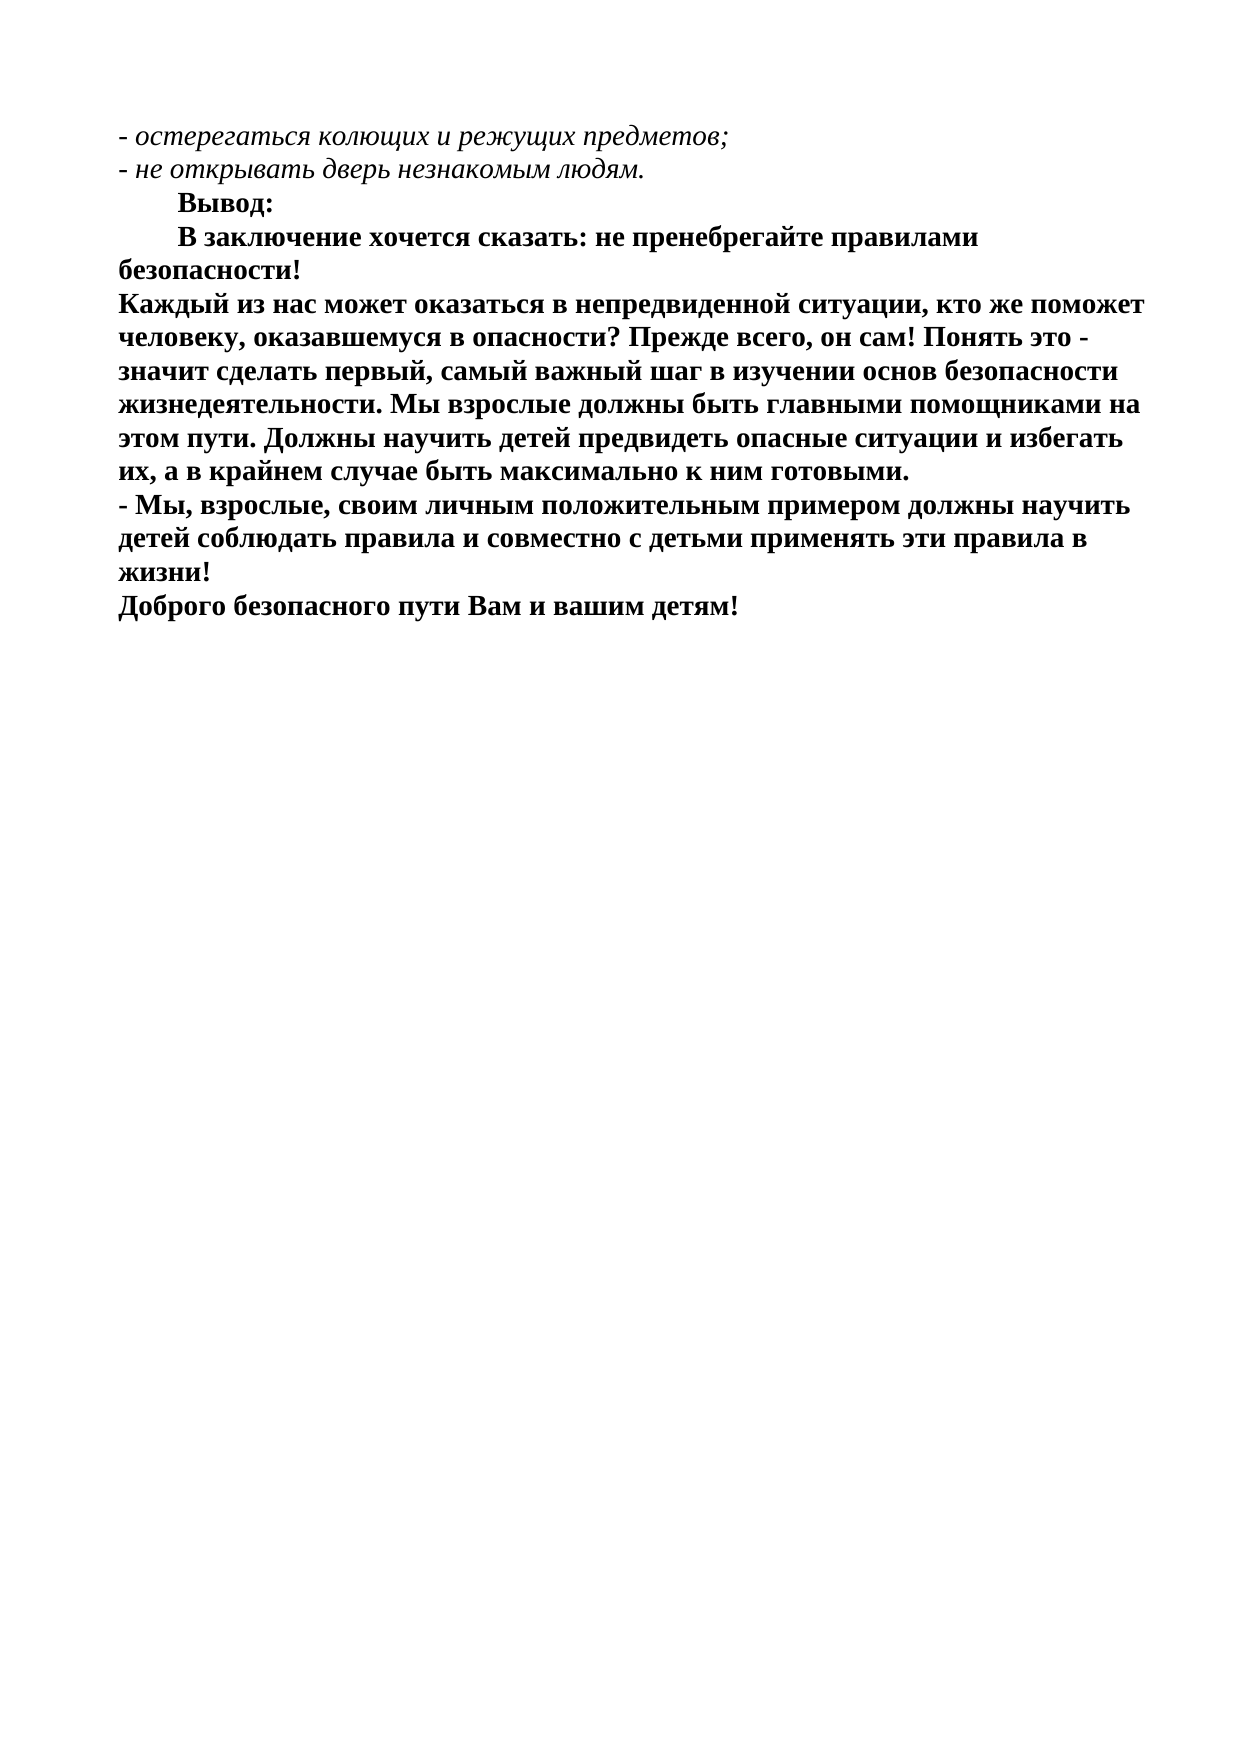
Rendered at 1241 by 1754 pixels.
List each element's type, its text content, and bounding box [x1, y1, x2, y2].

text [118, 118, 1152, 185]
text Вывод: [118, 185, 1152, 219]
text В заключение хочется сказать: не пренебрегайте правилами безопасности! Каждый из нас может оказаться в непредвиденной ситуации, кто же поможет человеку, оказавшемуся в опасности? Прежде всего, он сам! Понять это - значит сделать первый, самый важный шаг в изучении основ безопасности жизнедеятельности. Мы взрослые должны быть главными помощниками на этом пути. Должны научить детей предвидеть опасные ситуации и избегать их, а в крайнем случае быть максимально к ним готовыми. - Мы, взрослые, своим личным положительным примером должны научить детей соблюдать правила и совместно с детьми применять эти правила в жизни! Доброго безопасного пути Вам и вашим детям! [118, 219, 1152, 621]
